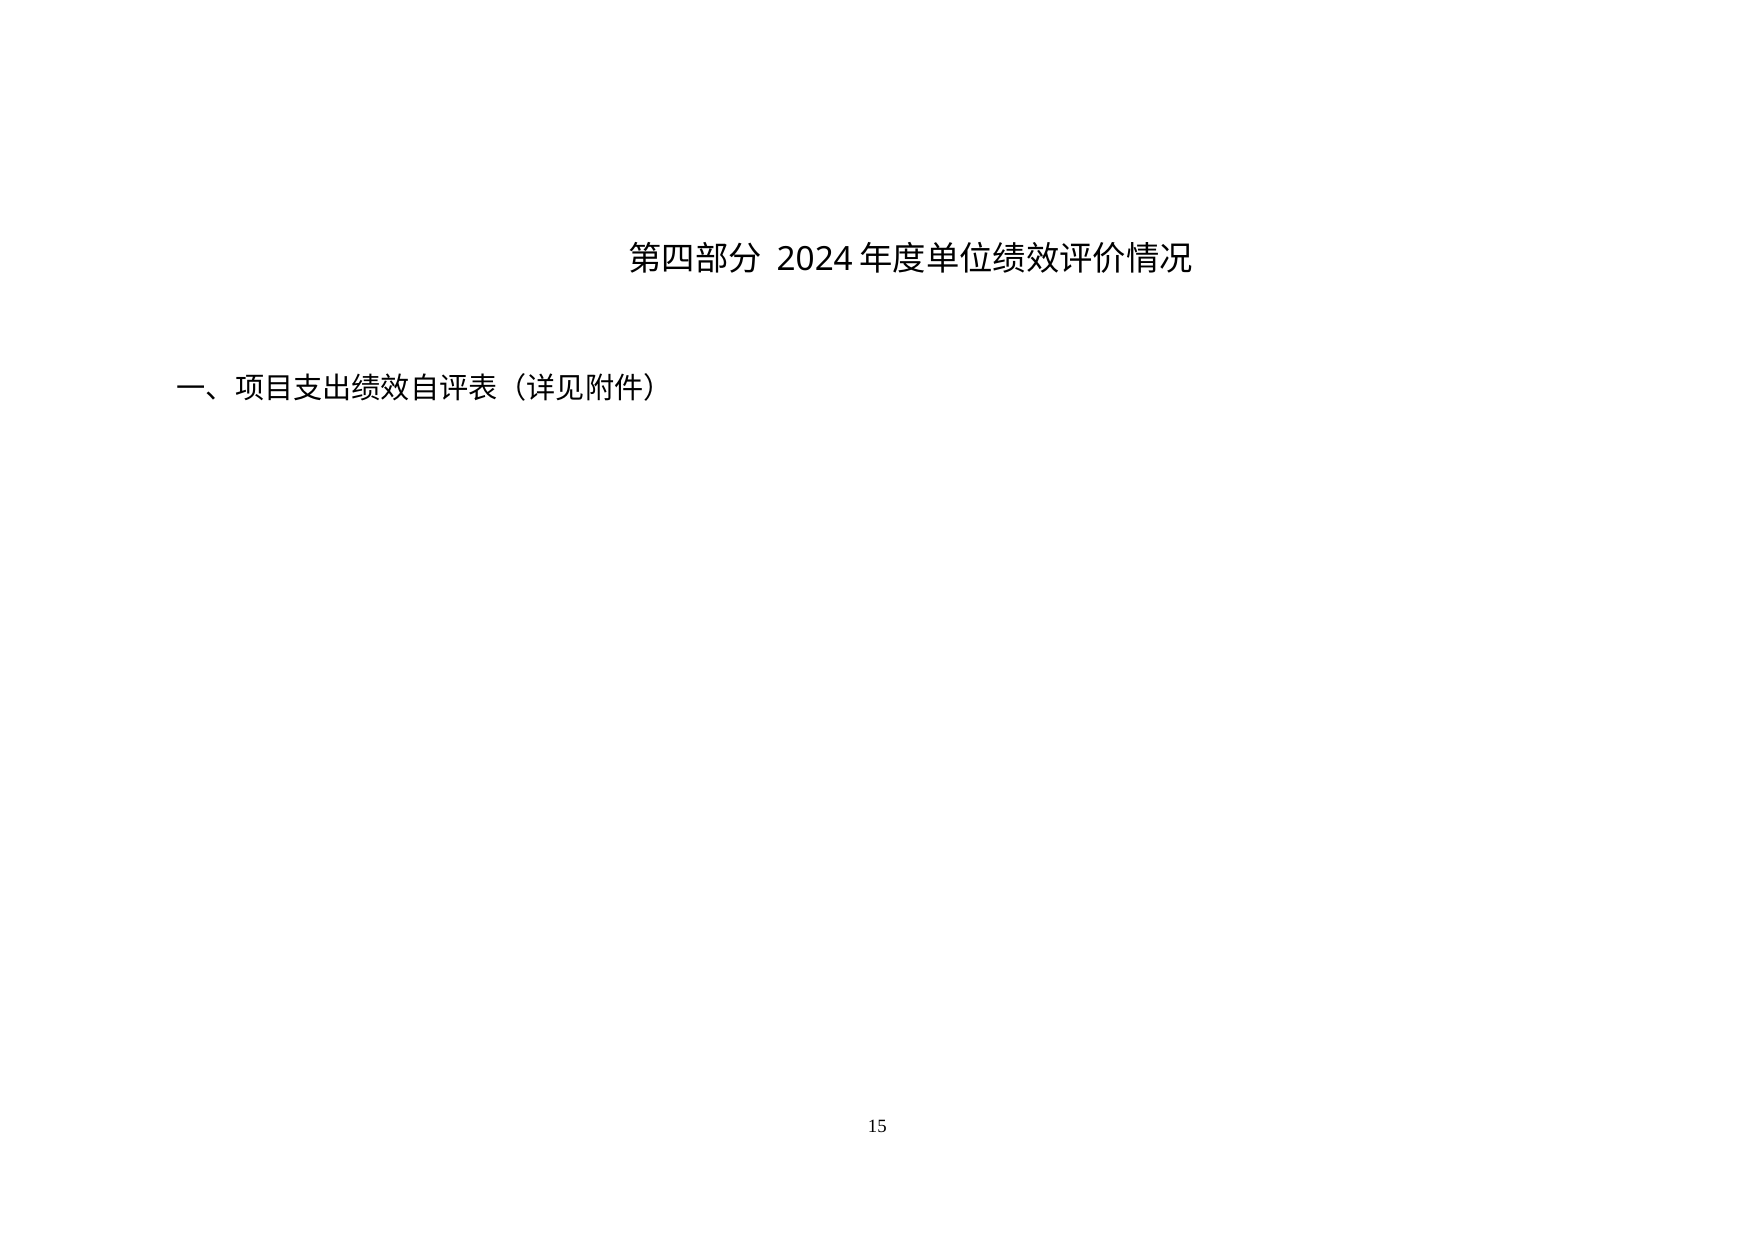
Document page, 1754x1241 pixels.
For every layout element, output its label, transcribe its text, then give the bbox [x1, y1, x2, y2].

list 项目支出绩效自评表（详见附件） [118, 353, 1636, 418]
text 第四部分 2024年度单位绩效评价情况 [118, 223, 1636, 288]
